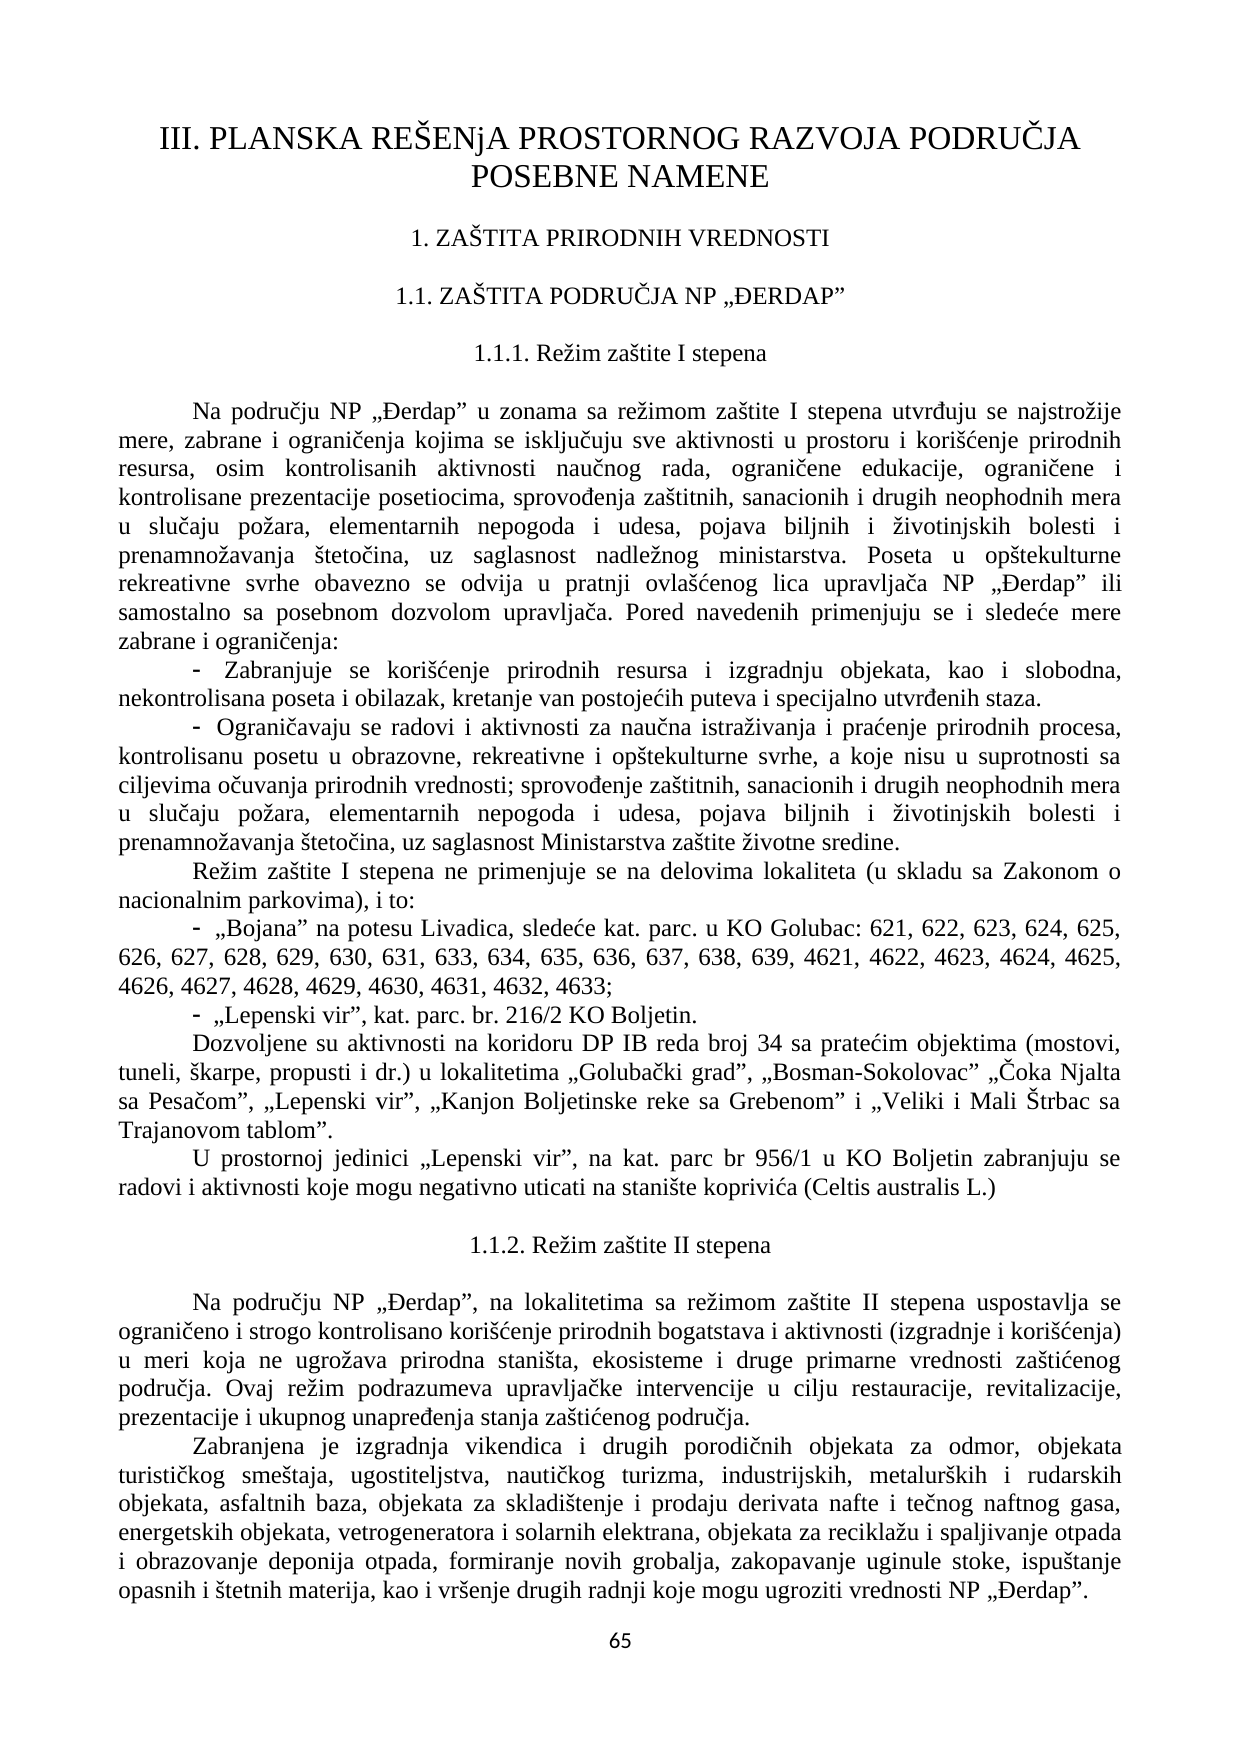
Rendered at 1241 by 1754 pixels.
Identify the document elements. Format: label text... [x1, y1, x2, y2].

subtitle 1. ZAŠTITA PRIRODNIH VREDNOSTI [118, 223, 1122, 252]
text Dozvoljene su aktivnosti na koridoru DP IB reda broj 34 sa pratećim objektima (mostovi, tuneli, škarpe, propusti i dr.) u lokalitetima „Golubački grad”, „Bosman-Sokolovac” „Čoka Njalta sa Pesačom”, „Lepenski vir”, „Kanjon Boljetinske reke sa Grebenom” i „Veliki i Mali Štrbac sa Trajanovom tablom”. [118, 1028, 1122, 1143]
list Zabranjuje se korišćenje prirodnih resursa i izgradnju objekata, kao i slobodna, nekontrolisana poseta i obilazak, kretanje van postojećih puteva i specijalno utvrđenih staza. [118, 655, 1122, 712]
list „Bojana” na potesu Livadica, sledeće kat. parc. u KO Golubac: 621, 622, 623, 624, 625, 626, 627, 628, 629, 630, 631, 633, 634, 635, 636, 637, 638, 639, 4621, 4622, 4623, 4624, 4625, 4626, 4627, 4628, 4629, 4630, 4631, 4632, 4633; [118, 913, 1122, 1000]
text Zabranjena je izgradnja vikendica i drugih porodičnih objekata za odmor, objekata turističkog smeštaja, ugostiteljstva, nautičkog turizma, industrijskih, metalurških i rudarskih objekata, asfaltnih baza, objekata za skladištenje i prodaju derivata nafte i tečnog naftnog gasa, energetskih objekata, vetrogeneratora i solarnih elektrana, objekata za reciklažu i spaljivanje otpada i obrazovanje deponija otpada, formiranje novih grobalja, zakopavanje uginule stoke, ispuštanje opasnih i štetnih materija, kao i vršenje drugih radnji koje mogu ugroziti vrednosti NP „Đerdap”. [118, 1431, 1122, 1603]
text Režim zaštite I stepena ne primenjuje se na delovima lokaliteta (u skladu sa Zakonom o nacionalnim parkovima), i to: [118, 856, 1122, 913]
subtitle III. PLANSKA REŠENjA PROSTORNOG RAZVOJA PODRUČJA POSEBNE NAMENE [118, 118, 1122, 195]
list „Lepenski vir”, kat. parc. br. 216/2 KO Boljetin. [118, 1000, 1122, 1028]
list Ograničavaju se radovi i aktivnosti za naučna istraživanja i praćenje prirodnih procesa, kontrolisanu posetu u obrazovne, rekreativne i opštekulturne svrhe, a koje nisu u suprotnosti sa ciljevima očuvanja prirodnih vrednosti; sprovođenje zaštitnih, sanacionih i drugih neophodnih mera u slučaju požara, elementarnih nepogoda i udesa, pojava biljnih i životinjskih bolesti i prenamnožavanja štetočina, uz saglasnost Ministarstva zaštite životne sredine. [118, 712, 1122, 856]
text Na području NP „Đerdap” u zonama sa režimom zaštite I stepena utvrđuju se najstrožije mere, zabrane i ograničenja kojima se isključuju sve aktivnosti u prostoru i korišćenje prirodnih resursa, osim kontrolisanih aktivnosti naučnog rada, ograničene edukacije, ograničene i kontrolisane prezentacije posetiocima, sprovođenja zaštitnih, sanacionih i drugih neophodnih mera u slučaju požara, elementarnih nepogoda i udesa, pojava biljnih i životinjskih bolesti i prenamnožavanja štetočina, uz saglasnost nadležnog ministarstva. Poseta u opštekulturne rekreativne svrhe obavezno se odvija u pratnji ovlašćenog lica upravljača NP „Đerdap” ili samostalno sa posebnom dozvolom upravljača. Pored navedenih primenjuju se i sledeće mere zabrane i ograničenja: [118, 396, 1122, 655]
text U prostornoj jedinici „Lepenski vir”, na kat. parc br 956/1 u KO Boljetin zabranjuju se radovi i aktivnosti koje mogu negativno uticati na stanište koprivića (Celtis australis L.) [118, 1143, 1122, 1201]
text Na području NP „Đerdap”, na lokalitetima sa režimom zaštite II stepena uspostavlja se ograničeno i strogo kontrolisano korišćenje prirodnih bogatstava i aktivnosti (izgradnje i korišćenja) u meri koja ne ugrožava prirodna staništa, ekosisteme i druge primarne vrednosti zaštićenog područja. Ovaj režim podrazumeva upravljačke intervencije u cilju restauracije, revitalizacije, prezentacije i ukupnog unapređenja stanja zaštićenog područja. [118, 1287, 1122, 1431]
subtitle 1.1. ZAŠTITA PODRUČJA NP „ĐERDAP” [118, 281, 1122, 310]
subtitle 1.1.1. Režim zaštite I stepena [118, 338, 1122, 367]
text 1.1.2. Režim zaštite II stepena [118, 1230, 1122, 1258]
